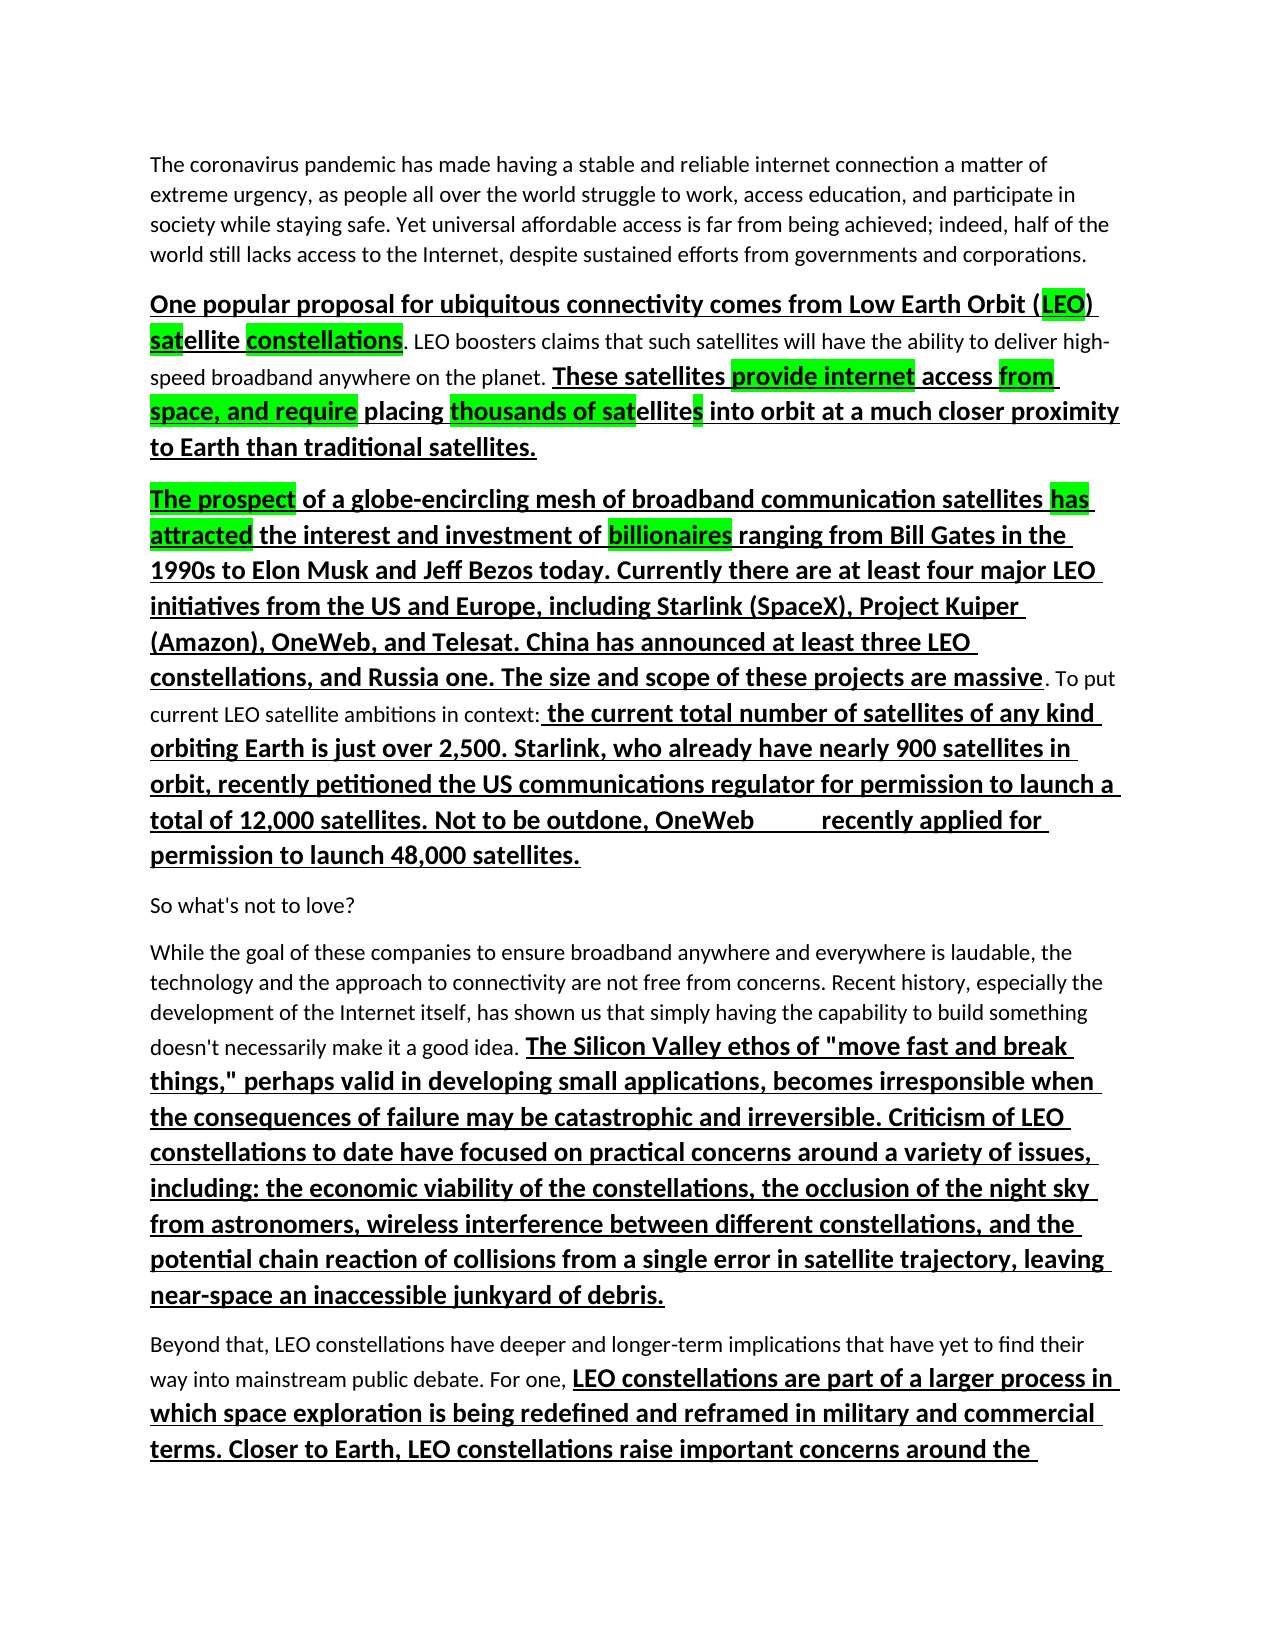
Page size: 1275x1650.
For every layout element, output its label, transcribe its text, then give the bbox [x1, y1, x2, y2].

text One popular proposal for ubiquitous connectivity comes from Low Earth Orbit (LEO) satellite constellations. LEO boosters claims that such satellites will have the ability to deliver high-speed broadband anywhere on the planet. These satellites provide internet access from space, and require placing thousands of satellites into orbit at a much closer proximity to Earth than traditional satellites. [150, 287, 1125, 463]
text The prospect of a globe-encircling mesh of broadband communication satellites has attracted the interest and investment of billionaires ranging from Bill Gates in the 1990s to Elon Musk and Jeff Bezos today. Currently there are at least four major LEO initiatives from the US and Europe, including Starlink (SpaceX), Project Kuiper (Amazon), OneWeb, and Telesat. China has announced at least three LEO constellations, and Russia one. The size and scope of these projects are massive. To put current LEO satellite ambitions in context: the current total number of satellites of any kind orbiting Earth is just over 2,500. Starlink, who already have nearly 900 satellites in orbit, recently petitioned the US communications regulator for permission to launch a total of 12,000 satellites. Not to be outdone, OneWeb recently applied for permission to launch 48,000 satellites. [150, 482, 1125, 872]
text While the goal of these companies to ensure broadband anywhere and everywhere is laudable, the technology and the approach to connectivity are not free from concerns. Recent history, especially the development of the Internet itself, has shown us that simply having the capability to build something doesn't necessarily make it a good idea. The Silicon Valley ethos of "move fast and break things," perhaps valid in developing small applications, becomes irresponsible when the consequences of failure may be catastrophic and irreversible. Criticism of LEO constellations to date have focused on practical concerns around a variety of issues, including: the economic viability of the constellations, the occlusion of the night sky from astronomers, wireless interference between different constellations, and the potential chain reaction of collisions from a single error in satellite trajectory, leaving near-space an inaccessible junkyard of debris. [150, 938, 1125, 1311]
text So what's not to love? [150, 891, 1125, 919]
text The coronavirus pandemic has made having a stable and reliable internet connection a matter of extreme urgency, as people all over the world struggle to work, access education, and participate in society while staying safe. Yet universal affordable access is far from being achieved; indeed, half of the world still lacks access to the Internet, despite sustained efforts from governments and corporations. [150, 150, 1125, 269]
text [150, 1330, 1125, 1465]
